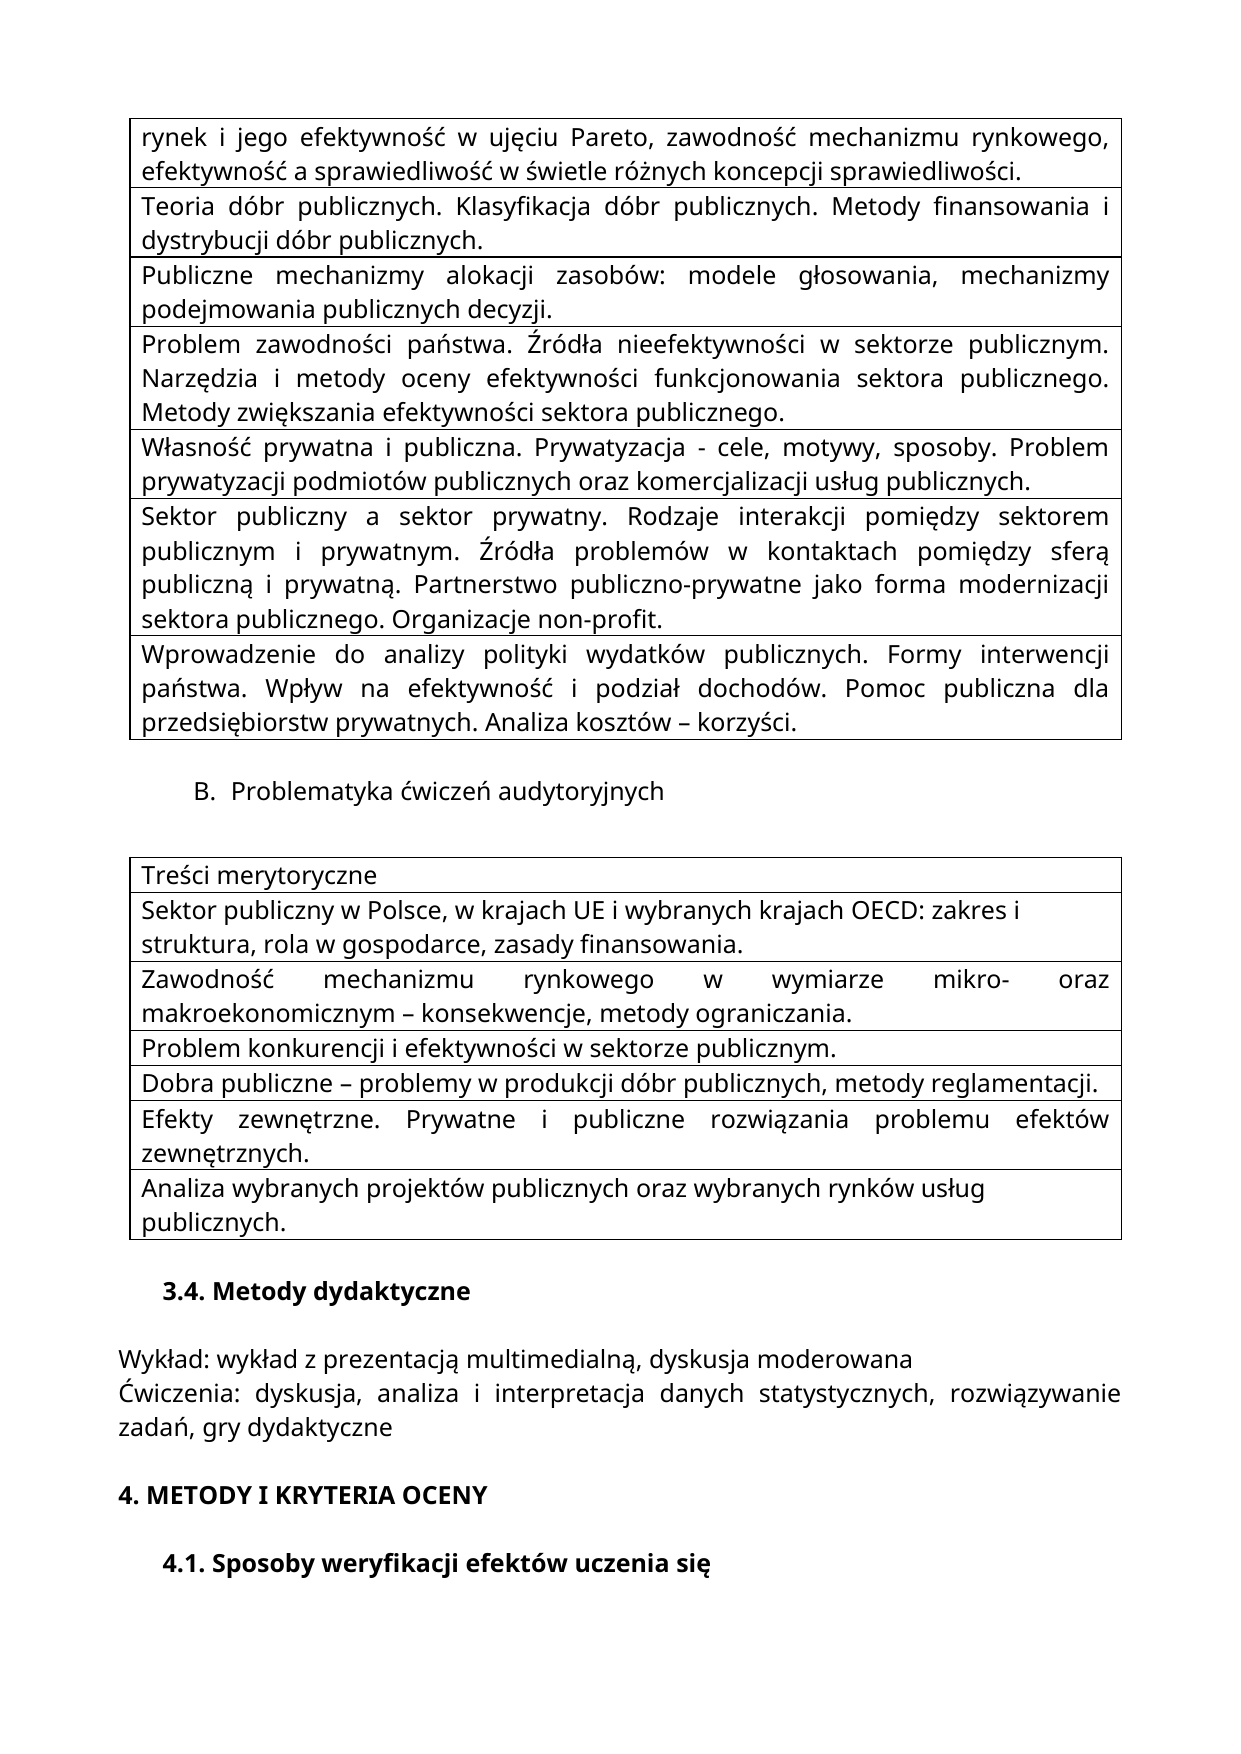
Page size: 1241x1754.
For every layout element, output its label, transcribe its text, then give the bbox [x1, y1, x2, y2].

table_cell Zawodność mechanizmu rynkowego w wymiarze mikro- oraz makroekonomicznym – konsekwencje, metody ograniczania. [131, 962, 1121, 1030]
table_cell Problem konkurencji i efektywności w sektorze publicznym. [131, 1031, 1121, 1065]
table_header Treści merytoryczne [131, 858, 1121, 892]
table_cell Publiczne mechanizmy alokacji zasobów: modele głosowania, mechanizmy podejmowania publicznych decyzji. [131, 258, 1121, 326]
table_cell Analiza wybranych projektów publicznych oraz wybranych rynków usług publicznych. [131, 1170, 1121, 1238]
table_cell Teoria dóbr publicznych. Klasyfikacja dóbr publicznych. Metody finansowania i dystrybucji dóbr publicznych. [131, 188, 1121, 256]
table_cell Efekty zewnętrzne. Prywatne i publiczne rozwiązania problemu efektów zewnętrznych. [131, 1101, 1121, 1169]
text 4. METODY I KRYTERIA OCENY [118, 1478, 1122, 1512]
text Wykład: wykład z prezentacją multimedialną, dyskusja moderowana [118, 1342, 1122, 1376]
text Ćwiczenia: dyskusja, analiza i interpretacja danych statystycznych, rozwiązywanie zadań, gry dydaktyczne [118, 1376, 1122, 1444]
text 3.4. Metody dydaktyczne [162, 1274, 1122, 1308]
text 4.1. Sposoby weryfikacji efektów uczenia się [162, 1546, 1122, 1580]
table_cell Sektor publiczny w Polsce, w krajach UE i wybranych krajach OECD: zakres i struktura, rola w gospodarce, zasady finansowania. [131, 893, 1121, 961]
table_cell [131, 119, 1121, 187]
table_cell Problem zawodności państwa. Źródła nieefektywności w sektorze publicznym. Narzędzia i metody oceny efektywności funkcjonowania sektora publicznego. Metody zwiększania efektywności sektora publicznego. [131, 327, 1121, 429]
table_cell Dobra publiczne – problemy w produkcji dóbr publicznych, metody reglamentacji. [131, 1066, 1121, 1100]
table_cell Sektor publiczny a sektor prywatny. Rodzaje interakcji pomiędzy sektorem publicznym i prywatnym. Źródła problemów w kontaktach pomiędzy sferą publiczną i prywatną. Partnerstwo publiczno-prywatne jako forma modernizacji sektora publicznego. Organizacje non-profit. [131, 499, 1121, 635]
table_cell Własność prywatna i publiczna. Prywatyzacja - cele, motywy, sposoby. Problem prywatyzacji podmiotów publicznych oraz komercjalizacji usług publicznych. [131, 430, 1121, 498]
list Problematyka ćwiczeń audytoryjnych [193, 774, 1122, 808]
table_cell Wprowadzenie do analizy polityki wydatków publicznych. Formy interwencji państwa. Wpływ na efektywność i podział dochodów. Pomoc publiczna dla przedsiębiorstw prywatnych. Analiza kosztów – korzyści. [131, 636, 1121, 738]
